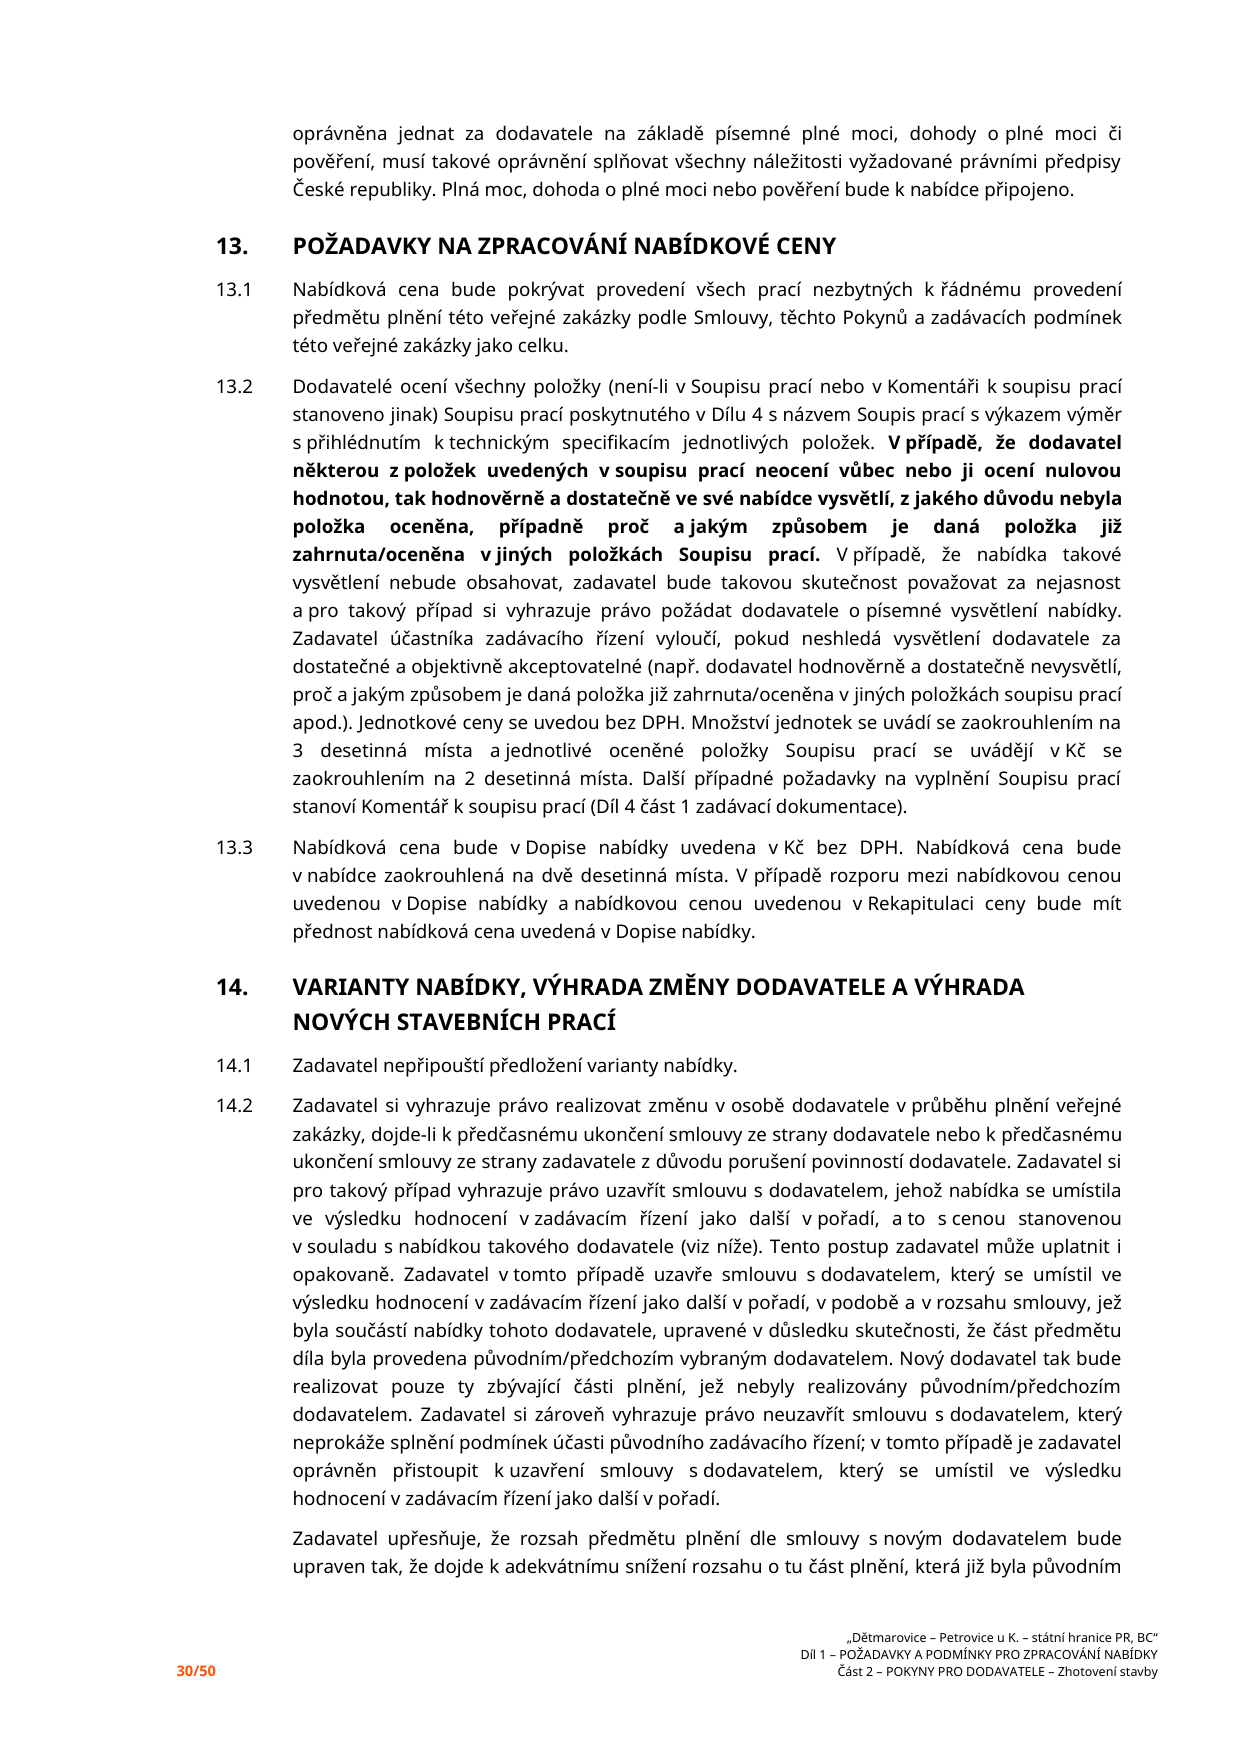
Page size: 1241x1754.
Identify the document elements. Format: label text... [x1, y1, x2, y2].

text POŽADAVKY NA ZPRACOVÁNÍ NABÍDKOVÉ CENY [216, 230, 1122, 261]
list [292, 1526, 1122, 1579]
text VARIANTY NABÍDKY, VÝHRADA ZMĚNY DODAVATELE a VÝHRADA NOVÝCH STAVEBNÍCH PRACÍ [216, 971, 1122, 1037]
text Zadavatel nepřipouští předložení varianty nabídky. [216, 1052, 1122, 1078]
text Dodavatelé ocení všechny položky (není-li v Soupisu prací nebo v Komentáři k soupisu prací stanoveno jinak) Soupisu prací poskytnutého v Dílu 4 s názvem Soupis prací s výkazem výměr s přihlédnutím k technickým specifikacím jednotlivých položek. V případě, že dodavatel některou z položek uvedených v soupisu prací neocení vůbec nebo ji ocení nulovou hodnotou, tak hodnověrně a dostatečně ve své nabídce vysvětlí, z jakého důvodu nebyla položka oceněna, případně proč a jakým způsobem je daná položka již zahrnuta/oceněna v jiných položkách Soupisu prací. V případě, že nabídka takové vysvětlení nebude obsahovat, zadavatel bude takovou skutečnost považovat za nejasnost a pro takový případ si vyhrazuje právo požádat dodavatele o písemné vysvětlení nabídky. Zadavatel účastníka zadávacího řízení vyloučí, pokud neshledá vysvětlení dodavatele za dostatečné a objektivně akceptovatelné (např. dodavatel hodnověrně a dostatečně nevysvětlí, proč a jakým způsobem je daná položka již zahrnuta/oceněna v jiných položkách soupisu prací apod.). Jednotkové ceny se uvedou bez DPH. Množství jednotek se uvádí se zaokrouhlením na 3 desetinná místa a jednotlivé oceněné položky Soupisu prací se uvádějí v Kč se zaokrouhlením na 2 desetinná místa. Další případné požadavky na vyplnění Soupisu prací stanoví Komentář k soupisu prací (Díl 4 část 1 zadávací dokumentace). [216, 373, 1122, 819]
text Nabídková cena bude pokrývat provedení všech prací nezbytných k řádnému provedení předmětu plnění této veřejné zakázky podle Smlouvy, těchto Pokynů a zadávacích podmínek této veřejné zakázky jako celku. [216, 277, 1122, 358]
text Zadavatel si vyhrazuje právo realizovat změnu v osobě dodavatele v průběhu plnění veřejné zakázky, dojde-li k předčasnému ukončení smlouvy ze strany dodavatele nebo k předčasnému ukončení smlouvy ze strany zadavatele z důvodu porušení povinností dodavatele. Zadavatel si pro takový případ vyhrazuje právo uzavřít smlouvu s dodavatelem, jehož nabídka se umístila ve výsledku hodnocení v zadávacím řízení jako další v pořadí, a to s cenou stanovenou v souladu s nabídkou takového dodavatele (viz níže). Tento postup zadavatel může uplatnit i opakovaně. Zadavatel v tomto případě uzavře smlouvu s dodavatelem, který se umístil ve výsledku hodnocení v zadávacím řízení jako další v pořadí, v podobě a v rozsahu smlouvy, jež byla součástí nabídky tohoto dodavatele, upravené v důsledku skutečnosti, že část předmětu díla byla provedena původním/předchozím vybraným dodavatelem. Nový dodavatel tak bude realizovat pouze ty zbývající části plnění, jež nebyly realizovány původním/předchozím dodavatelem. Zadavatel si zároveň vyhrazuje právo neuzavřít smlouvu s dodavatelem, který neprokáže splnění podmínek účasti původního zadávacího řízení; v tomto případě je zadavatel oprávněn přistoupit k uzavření smlouvy s dodavatelem, který se umístil ve výsledku hodnocení v zadávacím řízení jako další v pořadí. [216, 1093, 1122, 1511]
text Nabídková cena bude v Dopise nabídky uvedena v Kč bez DPH. Nabídková cena bude v nabídce zaokrouhlená na dvě desetinná místa. V případě rozporu mezi nabídkovou cenou uvedenou v Dopise nabídky a nabídkovou cenou uvedenou v Rekapitulaci ceny bude mít přednost nabídková cena uvedená v Dopise nabídky. [216, 834, 1122, 943]
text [216, 121, 1122, 202]
